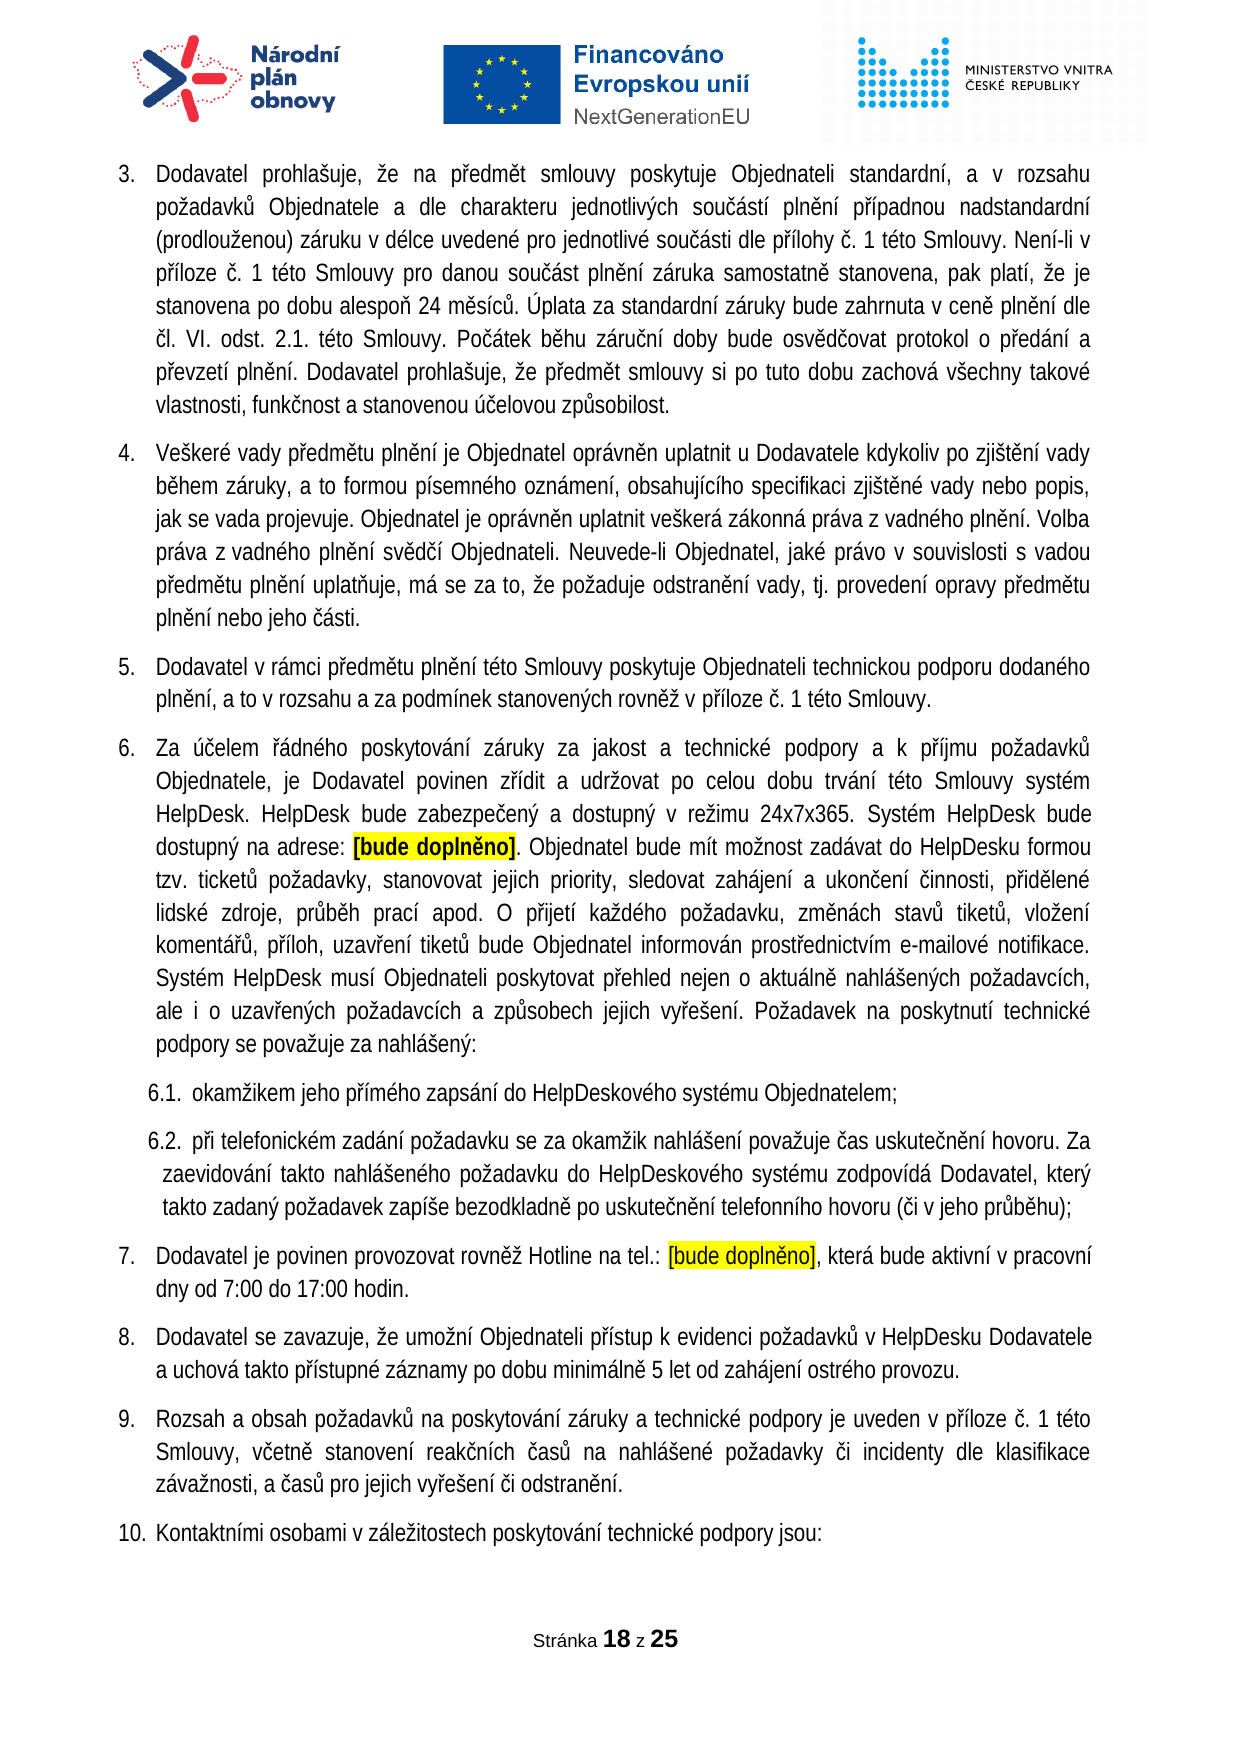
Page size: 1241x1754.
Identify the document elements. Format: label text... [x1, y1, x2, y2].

picture [434, 32, 772, 134]
list Dodavatel je povinen provozovat rovněž Hotline na tel.: [bude doplněno], která bude aktivní v pracovní dny od 7:00 do 17:00 hodin. [118, 1241, 1092, 1302]
list Rozsah a obsah požadavků na poskytování záruky a technické podpory je uveden v příloze č. 1 této Smlouvy, včetně stanovení reakčních časů na nahlášené požadavky či incidenty dle klasifikace závažnosti, a časů pro jejich vyřešení či odstranění. [118, 1404, 1092, 1498]
list Veškeré vady předmětu plnění je Objednatel oprávněn uplatnit u Dodavatele kdykoliv po zjištění vady během záruky, a to formou písemného oznámení, obsahujícího specifikaci zjištěné vady nebo popis, jak se vada projevuje. Objednatel je oprávněn uplatnit veškerá zákonná práva z vadného plnění. Volba práva z vadného plnění svědčí Objednateli. Neuvede-li Objednatel, jaké právo v souvislosti s vadou předmětu plnění uplatňuje, má se za to, že požaduje odstranění vady, tj. provedení opravy předmětu plnění nebo jeho části. [118, 438, 1092, 632]
picture [820, 0, 1151, 146]
list Dodavatel prohlašuje, že na předmět smlouvy poskytuje Objednateli standardní, a v rozsahu požadavků Objednatele a dle charakteru jednotlivých součástí plnění případnou nadstandardní (prodlouženou) záruku v délce uvedené pro jednotlivé součásti dle přílohy č. 1 této Smlouvy. Není-li v příloze č. 1 této Smlouvy pro danou součást plnění záruka samostatně stanovena, pak platí, že je stanovena po dobu alespoň 24 měsíců. Úplata za standardní záruky bude zahrnuta v ceně plnění dle čl. VI. odst. 2.1. této Smlouvy. Počátek běhu záruční doby bude osvědčovat protokol o předání a převzetí plnění. Dodavatel prohlašuje, že předmět smlouvy si po tuto dobu zachová všechny takové vlastnosti, funkčnost a stanovenou účelovou způsobilost. [118, 159, 1092, 418]
list Dodavatel v rámci předmětu plnění této Smlouvy poskytuje Objednateli technickou podporu dodaného plnění, a to v rozsahu a za podmínek stanovených rovněž v příloze č. 1 této Smlouvy. [118, 652, 1092, 713]
list Za účelem řádného poskytování záruky za jakost a technické podpory a k příjmu požadavků Objednatele, je Dodavatel povinen zřídit a udržovat po celou dobu trvání této Smlouvy systém HelpDesk. HelpDesk bude zabezpečený a dostupný v režimu 24x7x365. Systém HelpDesk bude dostupný na adrese: [bude doplněno]. Objednatel bude mít možnost zadávat do HelpDesku formou tzv. ticketů požadavky, stanovovat jejich priority, sledovat zahájení a ukončení činnosti, přidělené lidské zdroje, průběh prací apod. O přijetí každého požadavku, změnách stavů tiketů, vložení komentářů, příloh, uzavření tiketů bude Objednatel informován prostřednictvím e-mailové notifikace. Systém HelpDesk musí Objednateli poskytovat přehled nejen o aktuálně nahlášených požadavcích, ale i o uzavřených požadavcích a způsobech jejich vyřešení. Požadavek na poskytnutí technické podpory se považuje za nahlášený: [118, 733, 1092, 1058]
list Kontaktními osobami v záležitostech poskytování technické podpory jsou: [118, 1518, 1092, 1547]
picture [119, 25, 359, 133]
list Dodavatel se zavazuje, že umožní Objednateli přístup k evidenci požadavků v HelpDesku Dodavatele a uchová takto přístupné záznamy po dobu minimálně 5 let od zahájení ostrého provozu. [118, 1322, 1092, 1384]
text 6.2. při telefonickém zadání požadavku se za okamžik nahlášení považuje čas uskutečnění hovoru. Za zaevidování takto nahlášeného požadavku do HelpDeskového systému zodpovídá Dodavatel, který takto zadaný požadavek zapíše bezodkladně po uskutečnění telefonního hovoru (či v jeho průběhu); [148, 1126, 1092, 1221]
text 6.1. okamžikem jeho přímého zapsání do HelpDeskového systému Objednatelem; [148, 1078, 1092, 1106]
